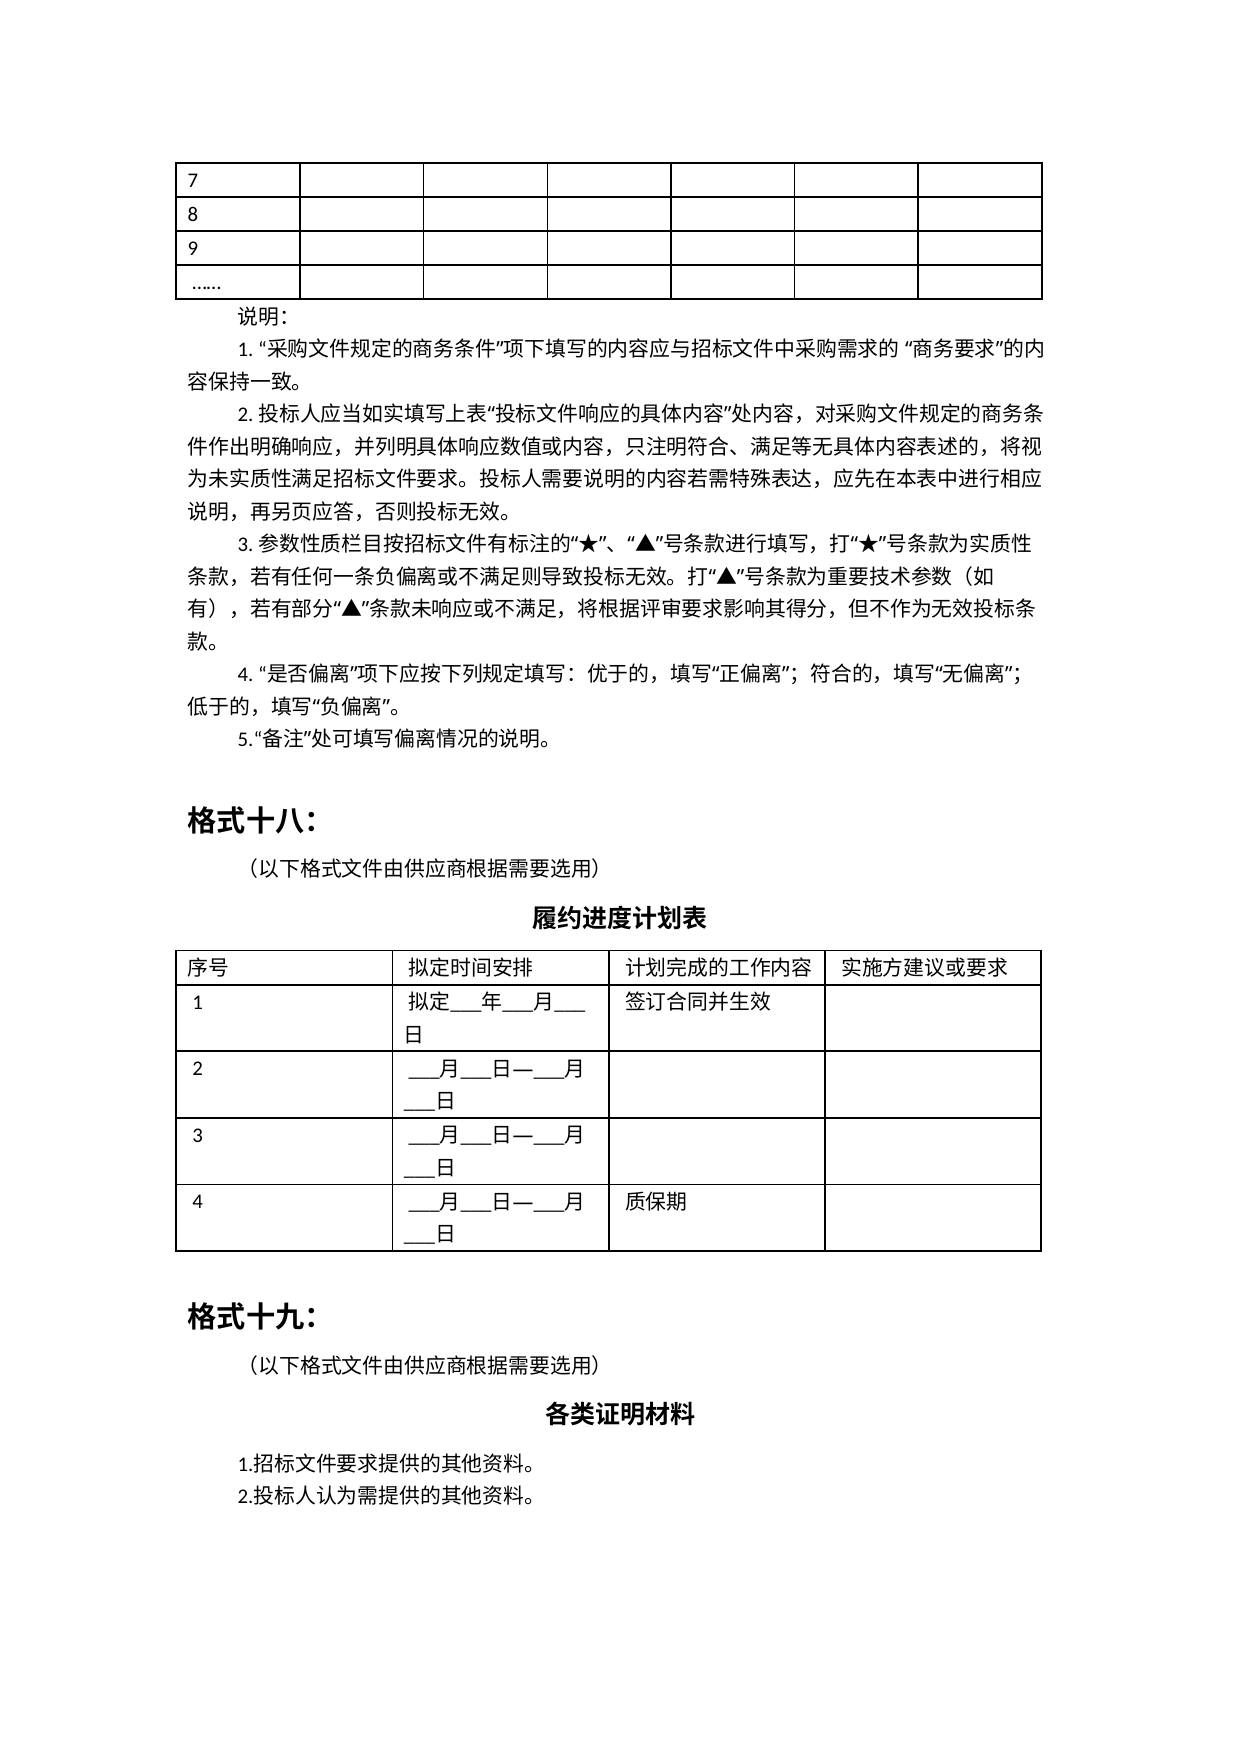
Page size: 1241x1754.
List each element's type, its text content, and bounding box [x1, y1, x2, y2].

table_cell [795, 198, 917, 230]
table_cell 质保期 [610, 1185, 824, 1250]
table_cell 4 [177, 1185, 392, 1250]
table_cell [301, 164, 423, 196]
table_cell [548, 232, 670, 264]
table_cell [672, 198, 794, 230]
table_cell [548, 198, 670, 230]
text 5.“备注”处可填写偏离情况的说明。 [187, 722, 1053, 755]
text 各类证明材料 [187, 1382, 1053, 1447]
text 履约进度计划表 [187, 885, 1053, 950]
table_cell [672, 266, 794, 298]
table_cell 签订合同并生效 [610, 986, 824, 1050]
table_cell ___月___日—___月___日 [393, 1052, 608, 1117]
table_cell [424, 198, 547, 230]
table_cell 9 [177, 232, 299, 264]
table_cell [795, 164, 917, 196]
table_cell [826, 1119, 1040, 1183]
text 说明： [187, 300, 1053, 332]
table_header 拟定时间安排 [393, 951, 608, 984]
table_cell [795, 266, 917, 298]
text 3. 参数性质栏目按招标文件有标注的“★”、“▲”号条款进行填写，打“★”号条款为实质性条款，若有任何一条负偏离或不满足则导致投标无效。打“▲”号条款为重要技术参数（如有），若有部分“▲”条款未响应或不满足，将根据评审要求影响其得分，但不作为无效投标条款。 [187, 527, 1053, 657]
table_cell [424, 232, 547, 264]
table_header 计划完成的工作内容 [610, 951, 824, 984]
table_cell 1 [177, 986, 392, 1050]
table_cell …… [177, 266, 299, 298]
table_cell [301, 232, 423, 264]
table_cell [919, 232, 1041, 264]
text 格式十九： [187, 1284, 1053, 1349]
table_cell 拟定___年___月___日 [393, 986, 608, 1050]
table_cell [424, 266, 547, 298]
text （以下格式文件由供应商根据需要选用） [187, 1349, 1053, 1382]
table_cell [610, 1119, 824, 1183]
table_header 实施方建议或要求 [826, 951, 1040, 984]
table_cell [301, 266, 423, 298]
table_cell 7 [177, 164, 299, 196]
text 格式十八： [187, 787, 1053, 852]
table_cell [548, 164, 670, 196]
table_cell [672, 164, 794, 196]
text 1.招标文件要求提供的其他资料。 [187, 1447, 1053, 1479]
table_cell [672, 232, 794, 264]
text 2. 投标人应当如实填写上表“投标文件响应的具体内容”处内容，对采购文件规定的商务条件作出明确响应，并列明具体响应数值或内容，只注明符合、满足等无具体内容表述的，将视为未实质性满足招标文件要求。投标人需要说明的内容若需特殊表达，应先在本表中进行相应说明，再另页应答，否则投标无效。 [187, 397, 1053, 527]
table_cell [826, 986, 1040, 1050]
table_cell [826, 1185, 1040, 1250]
table_cell [548, 266, 670, 298]
table_cell 2 [177, 1052, 392, 1117]
table_cell [919, 198, 1041, 230]
text （以下格式文件由供应商根据需要选用） [187, 852, 1053, 885]
table_cell ___月___日—___月___日 [393, 1119, 608, 1183]
table_cell [424, 164, 547, 196]
table_cell ___月___日—___月___日 [393, 1185, 608, 1250]
table_cell [610, 1052, 824, 1117]
table_cell [826, 1052, 1040, 1117]
text 4. “是否偏离”项下应按下列规定填写：优于的，填写“正偏离”；符合的，填写“无偏离”；低于的，填写“负偏离”。 [187, 657, 1053, 722]
text 1. “采购文件规定的商务条件”项下填写的内容应与招标文件中采购需求的 “商务要求”的内容保持一致。 [187, 332, 1053, 397]
table_header 序号 [177, 951, 392, 984]
table_cell [919, 266, 1041, 298]
table_cell [795, 232, 917, 264]
table_cell [919, 164, 1041, 196]
table_cell [301, 198, 423, 230]
table_cell 3 [177, 1119, 392, 1183]
text 2.投标人认为需提供的其他资料。 [187, 1479, 1053, 1512]
table_cell 8 [177, 198, 299, 230]
